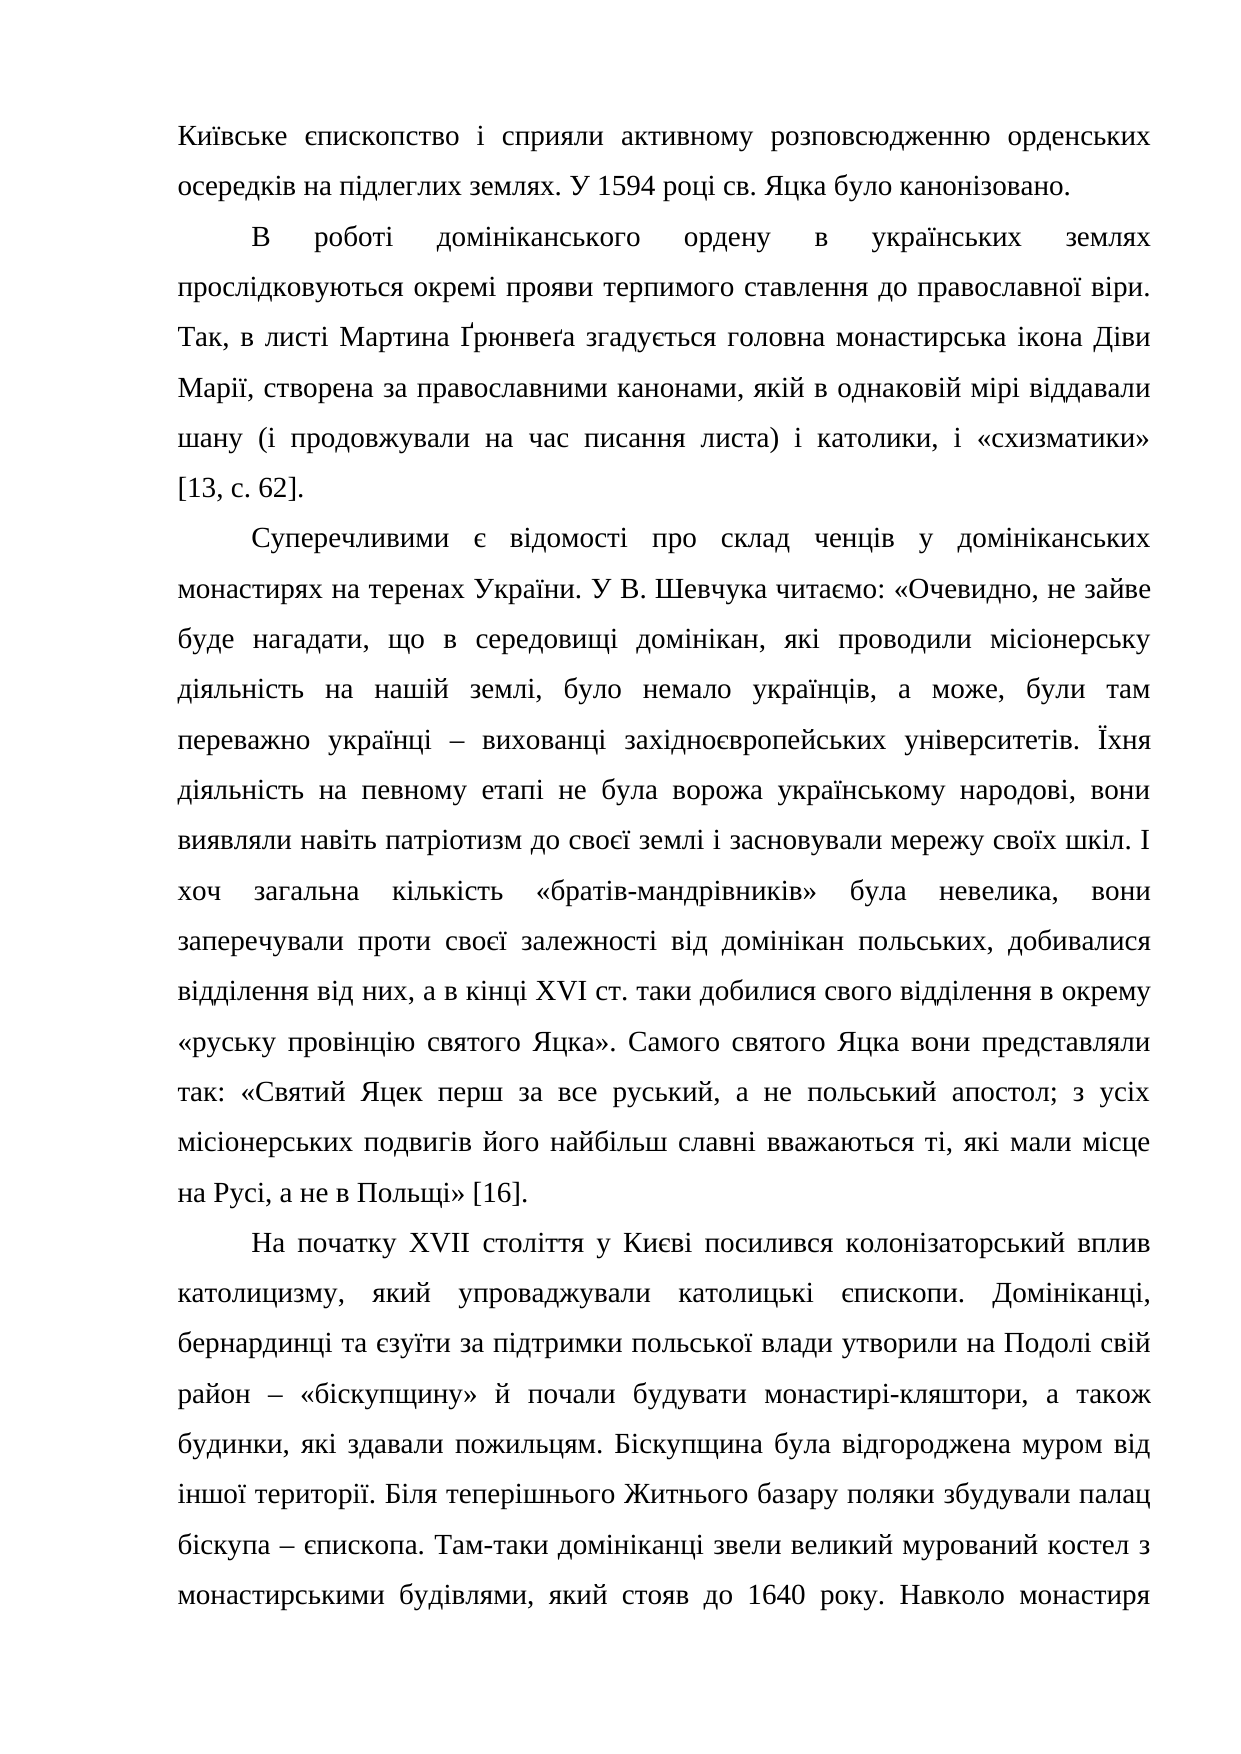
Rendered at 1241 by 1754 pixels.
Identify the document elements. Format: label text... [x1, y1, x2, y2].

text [177, 1225, 1152, 1611]
text В роботі домініканського ордену в українських землях прослідковуються окремі прояви терпимого ставлення до православної віри. Так, в листі Мартина Ґрюнвеґа згадується головна монастирська ікона Діви Марії, створена за православними канонами, якій в однаковій мірі віддавали шану (і продовжували на час писання листа) і католики, і «схизматики» [13, c. 62]. [177, 219, 1152, 504]
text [177, 118, 1152, 202]
text Суперечливими є відомості про склад ченців у домініканських монастирях на теренах України. У В. Шевчука читаємо: «Очевидно, не зайве буде нагадати, що в середовищі домінікан, які проводили місіонерську діяльність на нашій землі, було немало українців, а може, були там переважно українці – вихованці західноєвропейських університетів. Їхня діяльність на певному етапі не була ворожа українському народові, вони виявляли навіть патріотизм до своєї землі і засновували мережу своїх шкіл. І хоч загальна кількість «братів-мандрівників» була невелика, вони заперечували проти своєї залежності від домінікан польських, добивалися відділення від них, а в кінці ХVІ ст. таки добилися свого відділення в окрему «руську провінцію святого Яцка». Самого святого Яцка вони представляли так: «Святий Яцек перш за все руський, а не польський апостол; з усіх місіонерських подвигів його найбільш славні вважаються ті, які мали місце на Русі, а не в Польщі» [16]. [177, 521, 1152, 1208]
